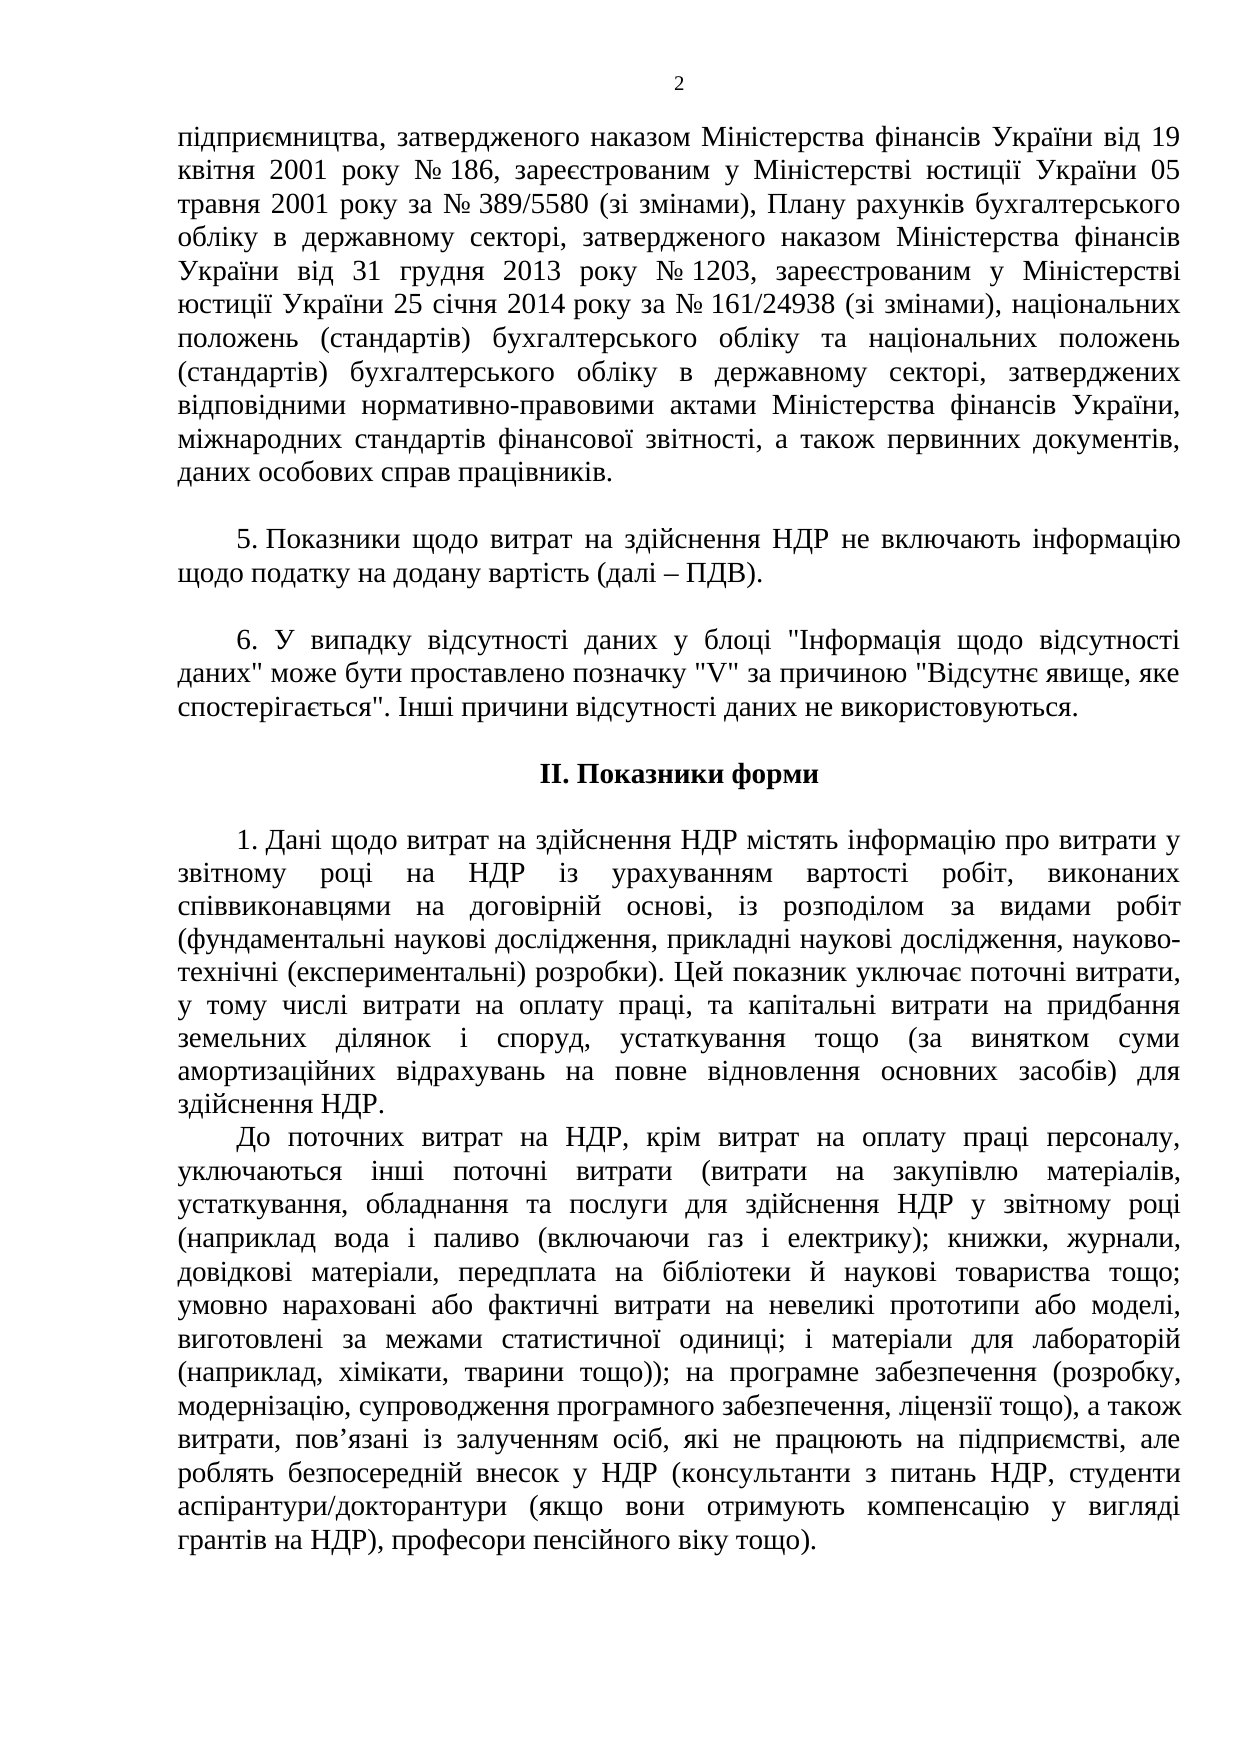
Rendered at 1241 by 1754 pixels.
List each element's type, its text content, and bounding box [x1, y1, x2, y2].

text 1. Дані щодо витрат на здійснення НДР містять інформацію про витрати у звітному році на НДР із урахуванням вартості робіт, виконаних співвиконавцями на договірній основі, із розподілом за видами робіт (фундаментальні наукові дослідження, прикладні наукові дослідження, науково-технічні (експериментальні) розробки). Цей показник уключає поточні витрати, у тому числі витрати на оплату праці, та капітальні витрати на придбання земельних ділянок і споруд, устаткування тощо (за винятком суми амортизаційних відрахувань на повне відновлення основних засобів) для здійснення НДР. [177, 823, 1181, 1119]
text 5. Показники щодо витрат на здійснення НДР не включають інформацію щодо податку на додану вартість (далі – ПДВ). [177, 521, 1181, 588]
text 6. У випадку відсутності даних у блоці "Інформація щодо відсутності даних" може бути проставлено позначку "V" за причиною "Відсутнє явище, яке спостерігається". Інші причини відсутності даних не використовуються. [177, 622, 1181, 723]
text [177, 119, 1181, 488]
text ІІ. Показники форми [177, 756, 1181, 790]
text До поточних витрат на НДР, крім витрат на оплату праці персоналу, уключаються інші поточні витрати (витрати на закупівлю матеріалів, устаткування, обладнання та послуги для здійснення НДР у звітному році (наприклад вода і паливо (включаючи газ і електрику); книжки, журнали, довідкові матеріали, передплата на бібліотеки й наукові товариства тощо; умовно нараховані або фактичні витрати на невеликі прототипи або моделі, виготовлені за межами статистичної одиниці; і матеріали для лабораторій (наприклад, хімікати, тварини тощо)); на програмне забезпечення (розробку, модернізацію, супроводження програмного забезпечення, ліцензії тощо), а також витрати, пов’язані із залученням осіб, які не працюють на підприємстві, але роблять безпосередній внесок у НДР (консультанти з питань НДР, студенти аспірантури/докторантури (якщо вони отримують компенсацію у вигляді грантів на НДР), професори пенсійного віку тощо). [177, 1119, 1181, 1556]
